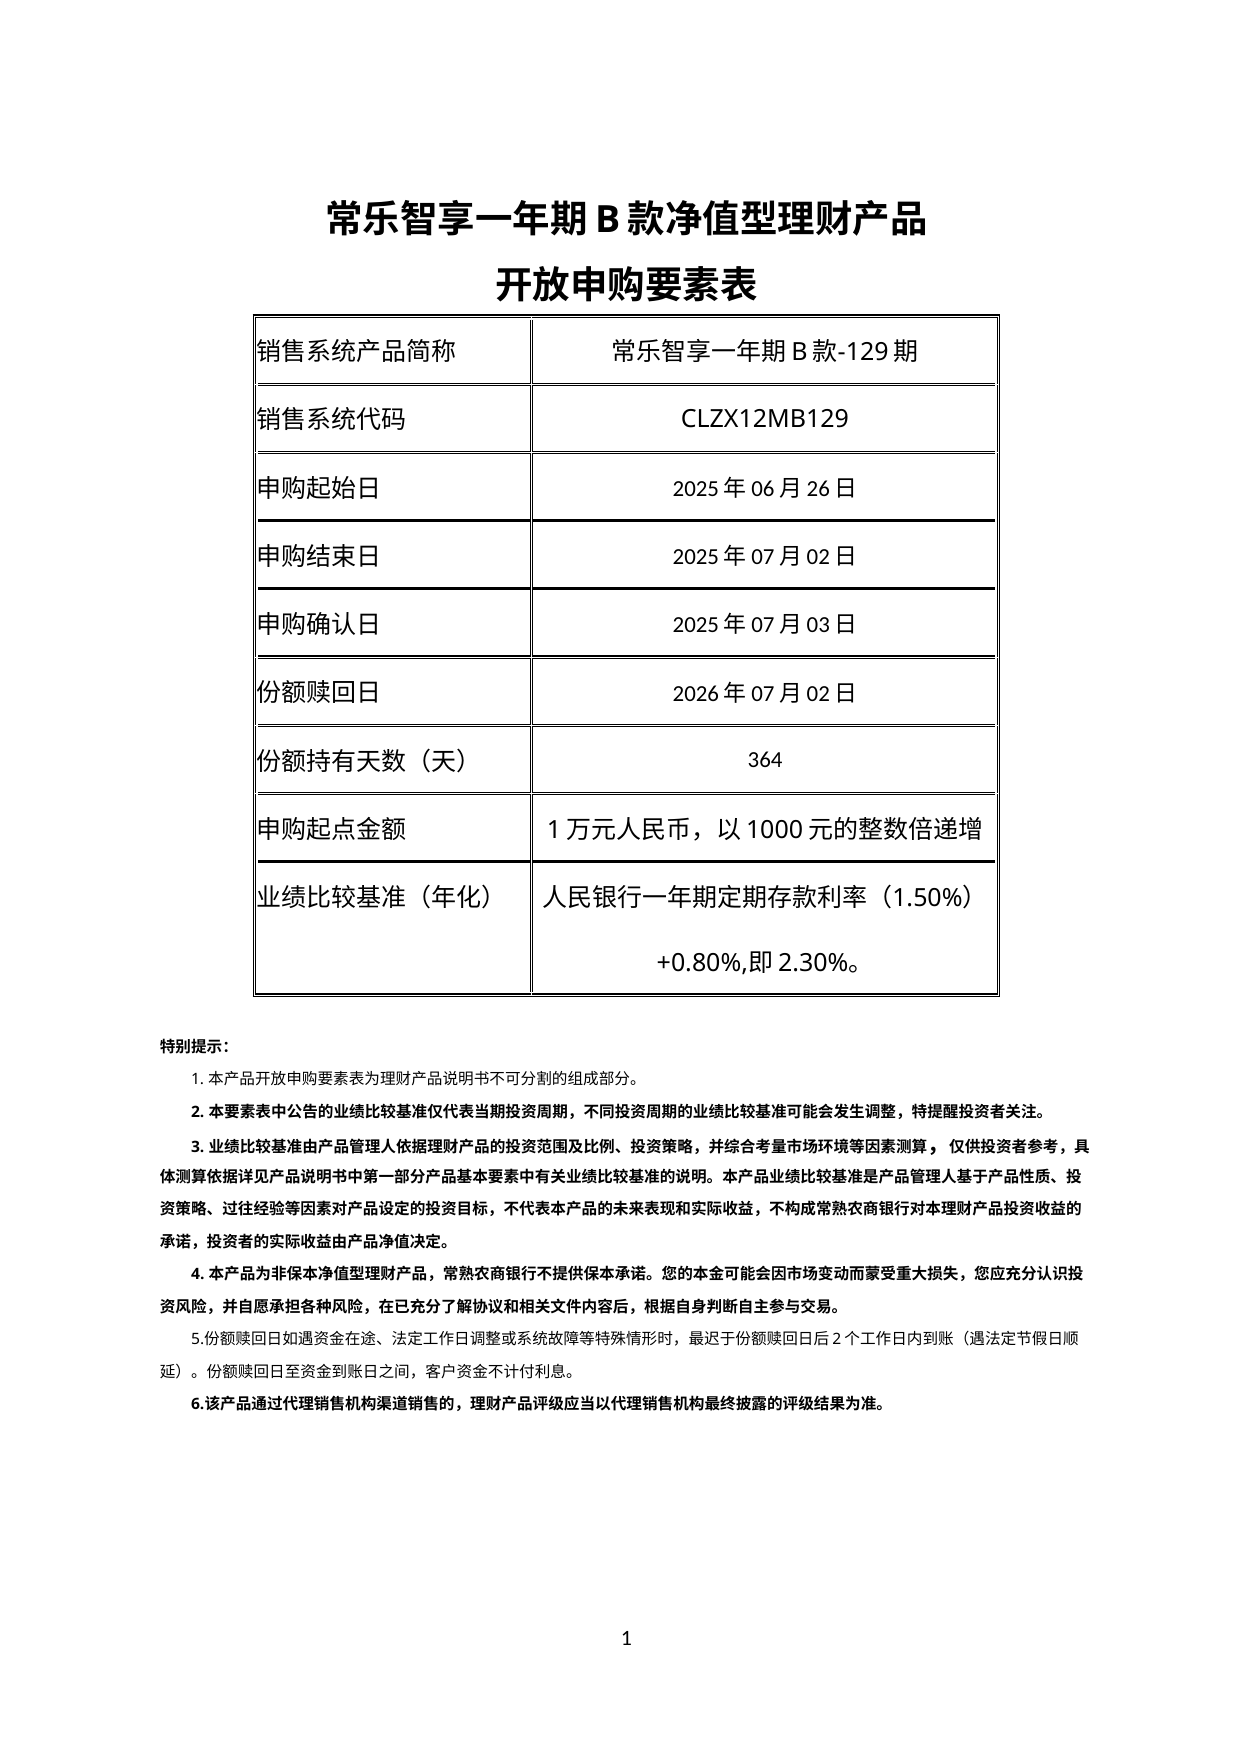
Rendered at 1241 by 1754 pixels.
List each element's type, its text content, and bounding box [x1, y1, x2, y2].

text 开放申购要素表 [159, 249, 1093, 314]
table_cell 1万元人民币，以1000元的整数倍递增 [532, 792, 998, 860]
table_cell 人民银行一年期定期存款利率（1.50%）+0.80%,即2.30%。 [532, 860, 997, 993]
table_header 常乐智享一年期B款-129期 [532, 318, 997, 382]
table_cell 2025年06月26日 [532, 451, 998, 519]
table_cell 业绩比较基准（年化） [256, 860, 532, 993]
text 2. 本要素表中公告的业绩比较基准仅代表当期投资周期，不同投资周期的业绩比较基准可能会发生调整，特提醒投资者关注。 [159, 1094, 1093, 1126]
table_cell 2025年07月02日 [533, 519, 997, 587]
text 4. 本产品为非保本净值型理财产品，常熟农商银行不提供保本承诺。您的本金可能会因市场变动而蒙受重大损失，您应充分认识投资风险，并自愿承担各种风险，在已充分了解协议和相关文件内容后，根据自身判断自主参与交易。 [159, 1256, 1093, 1321]
table_cell CLZX12MB129 [533, 383, 997, 451]
table_cell 申购结束日 [256, 519, 530, 587]
text 3. 业绩比较基准由产品管理人依据理财产品的投资范围及比例、投资策略，并综合考量市场环境等因素测算，仅供投资者参考，具体测算依据详见产品说明书中第一部分产品基本要素中有关业绩比较基准的说明。本产品业绩比较基准是产品管理人基于产品性质、投资策略、过往经验等因素对产品设定的投资目标，不代表本产品的未来表现和实际收益，不构成常熟农商银行对本理财产品投资收益的承诺，投资者的实际收益由产品净值决定。 [159, 1126, 1093, 1256]
table_header 销售系统产品简称 [256, 318, 532, 382]
table_cell 申购起点金额 [254, 792, 532, 860]
text 1. 本产品开放申购要素表为理财产品说明书不可分割的组成部分。 [159, 1061, 1093, 1094]
table_cell 申购确认日 [256, 587, 530, 655]
table_cell 2026年07月02日 [533, 655, 997, 723]
table_cell 份额持有天数（天） [256, 724, 530, 792]
table_cell 2025年07月03日 [533, 587, 997, 655]
table_cell 申购起始日 [254, 451, 532, 519]
text 6.该产品通过代理销售机构渠道销售的，理财产品评级应当以代理销售机构最终披露的评级结果为准。 [159, 1386, 1093, 1419]
text 5.份额赎回日如遇资金在途、法定工作日调整或系统故障等特殊情形时，最迟于份额赎回日后2个工作日内到账（遇法定节假日顺延）。份额赎回日至资金到账日之间，客户资金不计付利息。 [159, 1321, 1093, 1386]
table_cell 364 [533, 724, 997, 792]
table_cell 销售系统代码 [256, 383, 530, 451]
table_cell 份额赎回日 [256, 655, 530, 723]
text 常乐智享一年期B款净值型理财产品 [159, 184, 1093, 249]
text 特别提示： [159, 1029, 1093, 1061]
